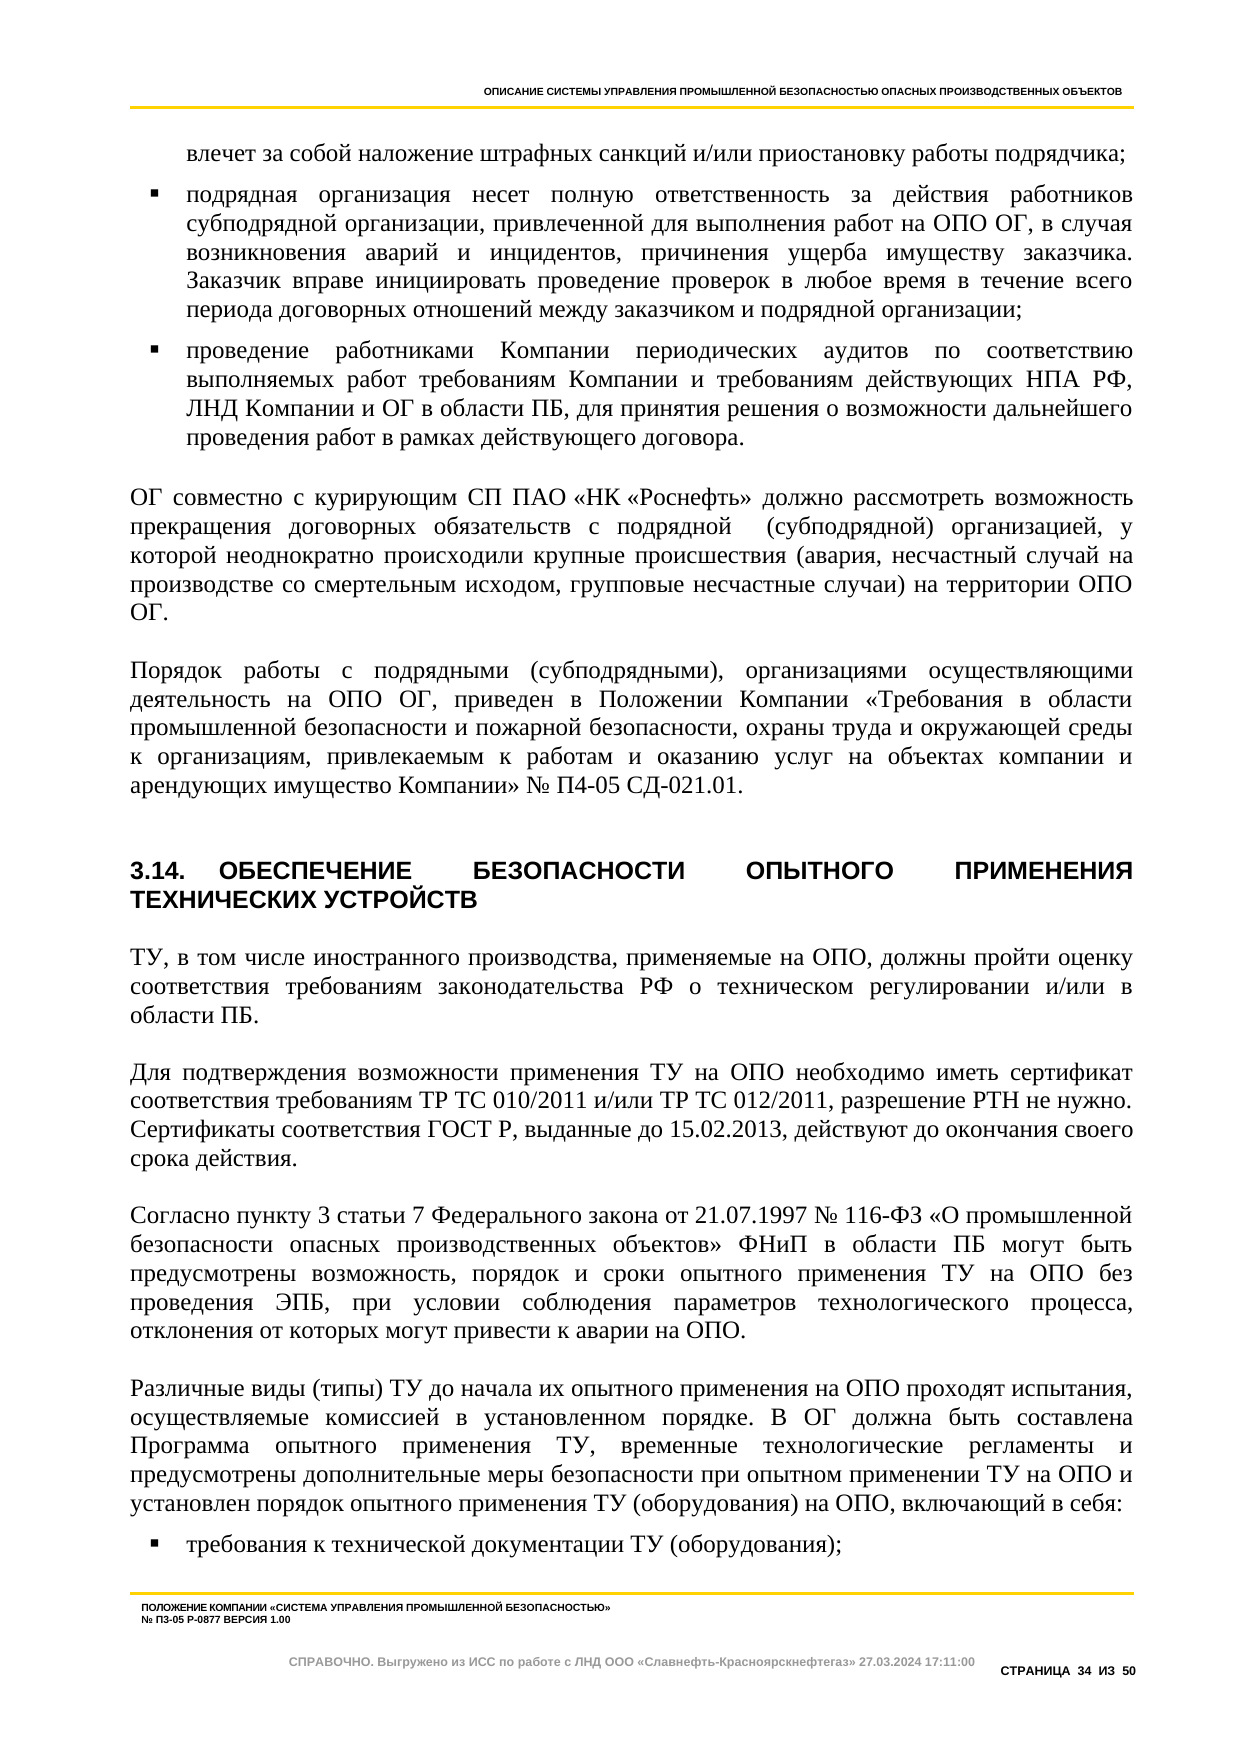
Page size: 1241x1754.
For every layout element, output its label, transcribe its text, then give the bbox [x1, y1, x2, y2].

subtitle ОБЕСПЕЧЕНИЕ БЕЗОПАСНОСТИ ОПЫТНОГО ПРИМЕНЕНИЯ ТЕХНИЧЕСКИХ УСТРОЙСТВ [130, 856, 1134, 914]
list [149, 138, 1134, 167]
text Для подтверждения возможности применения ТУ на ОПО необходимо иметь сертификат соответствия требованиям ТР ТС 010/2011 и/или ТР ТС 012/2011, разрешение РТН не нужно. Сертификаты соответствия ГОСТ Р, выданные до 15.02.2013, действуют до окончания своего срока действия. [130, 1057, 1134, 1172]
text Порядок работы с подрядными (субподрядными), организациями осуществляющими деятельность на ОПО ОГ, приведен в Положении Компании «Требования в области промышленной безопасности и пожарной безопасности, охраны труда и окружающей среды к организациям, привлекаемым к работам и оказанию услуг на объектах компании и арендующих имущество Компании» № П4-05 СД-021.01. [130, 655, 1134, 799]
text ОГ совместно с курирующим СП ПАО «НК «Роснефть» должно рассмотреть возможность прекращения договорных обязательств с подрядной (субподрядной) организацией, у которой неоднократно происходили крупные происшествия (авария, несчастный случай на производстве со смертельным исходом, групповые несчастные случаи) на территории ОПО ОГ. [130, 482, 1134, 626]
list проведение работниками Компании периодических аудитов по соответствию выполняемых работ требованиям Компании и требованиям действующих НПА РФ, ЛНД Компании и ОГ в области ПБ, для принятия решения о возможности дальнейшего проведения работ в рамках действующего договора. [149, 335, 1134, 450]
list требования к технической документации ТУ (оборудования); [149, 1529, 1134, 1558]
text Различные виды (типы) ТУ до начала их опытного применения на ОПО проходят испытания, осуществляемые комиссией в установленном порядке. В ОГ должна быть составлена Программа опытного применения ТУ, временные технологические регламенты и предусмотрены дополнительные меры безопасности при опытном применении ТУ на ОПО и установлен порядок опытного применения ТУ (оборудования) на ОПО, включающий в себя: [130, 1373, 1134, 1517]
text Согласно пункту 3 статьи 7 Федерального закона от 21.07.1997 № 116-ФЗ «О промышленной безопасности опасных производственных объектов» ФНиП в области ПБ могут быть предусмотрены возможность, порядок и сроки опытного применения ТУ на ОПО без проведения ЭПБ, при условии соблюдения параметров технологического процесса, отклонения от которых могут привести к аварии на ОПО. [130, 1201, 1134, 1344]
list подрядная организация несет полную ответственность за действия работников субподрядной организации, привлеченной для выполнения работ на ОПО ОГ, в случая возникновения аварий и инцидентов, причинения ущерба имуществу заказчика. Заказчик вправе инициировать проведение проверок в любое время в течение всего периода договорных отношений между заказчиком и подрядной организации; [149, 179, 1134, 323]
text ТУ, в том числе иностранного производства, применяемые на ОПО, должны пройти оценку соответствия требованиям законодательства РФ о техническом регулировании и/или в области ПБ. [130, 942, 1134, 1029]
